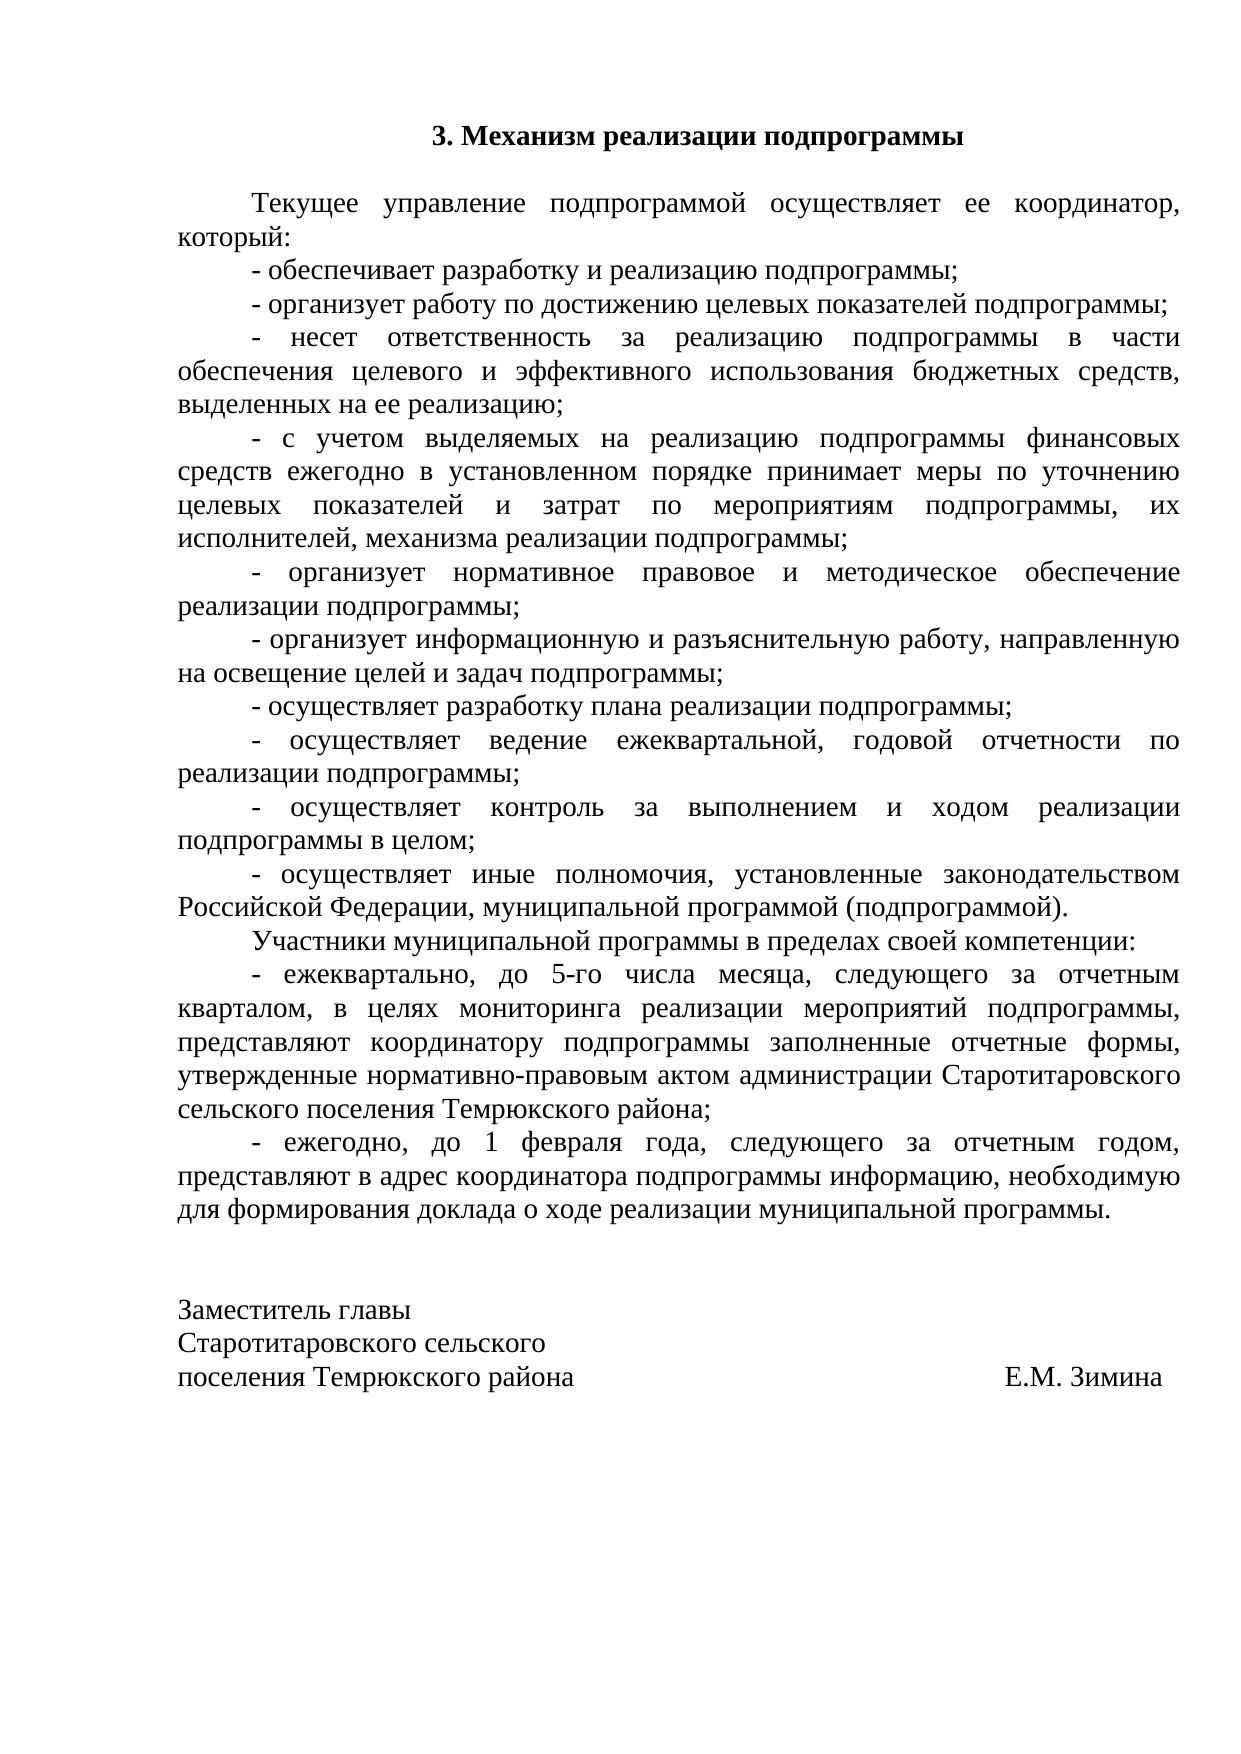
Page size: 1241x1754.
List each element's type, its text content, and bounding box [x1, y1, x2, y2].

text - осуществляет контроль за выполнением и ходом реализации подпрограммы в целом; [177, 789, 1181, 856]
list 3. Механизм реализации подпрограммы [215, 118, 1181, 152]
text - осуществляет разработку плана реализации подпрограммы; [177, 688, 1181, 722]
text Заместитель главы [177, 1292, 1181, 1326]
text - осуществляет ведение ежеквартальной, годовой отчетности по реализации подпрограммы; [177, 722, 1181, 789]
text - несет ответственность за реализацию подпрограммы в части обеспечения целевого и эффективного использования бюджетных средств, выделенных на ее реализацию; [177, 319, 1181, 420]
text - ежегодно, до 1 февраля года, следующего за отчетным годом, представляют в адрес координатора подпрограммы информацию, необходимую для формирования доклада о ходе реализации муниципальной программы. [177, 1124, 1181, 1225]
text - обеспечивает разработку и реализацию подпрограммы; [177, 252, 1181, 286]
text - осуществляет иные полномочия, установленные законодательством Российской Федерации, муниципальной программой (подпрограммой). [177, 856, 1181, 923]
text - организует работу по достижению целевых показателей подпрограммы; [177, 286, 1181, 319]
text - организует нормативное правовое и методическое обеспечение реализации подпрограммы; [177, 554, 1181, 621]
text - с учетом выделяемых на реализацию подпрограммы финансовых средств ежегодно в установленном порядке принимает меры по уточнению целевых показателей и затрат по мероприятиям подпрограммы, их исполнителей, механизма реализации подпрограммы; [177, 420, 1181, 554]
text Текущее управление подпрограммой осуществляет ее координатор, который: [177, 185, 1181, 252]
text - организует информационную и разъяснительную работу, направленную на освещение целей и задач подпрограммы; [177, 621, 1181, 688]
text Старотитаровского сельского [177, 1326, 1181, 1359]
text - ежеквартально, до 5-го числа месяца, следующего за отчетным кварталом, в целях мониторинга реализации мероприятий подпрограммы, представляют координатору подпрограммы заполненные отчетные формы, утвержденные нормативно-правовым актом администрации Старотитаровского сельского поселения Темрюкского района; [177, 957, 1181, 1124]
text Участники муниципальной программы в пределах своей компетенции: [177, 923, 1181, 957]
text поселения Темрюкского района Е.М. Зимина [177, 1359, 1181, 1393]
